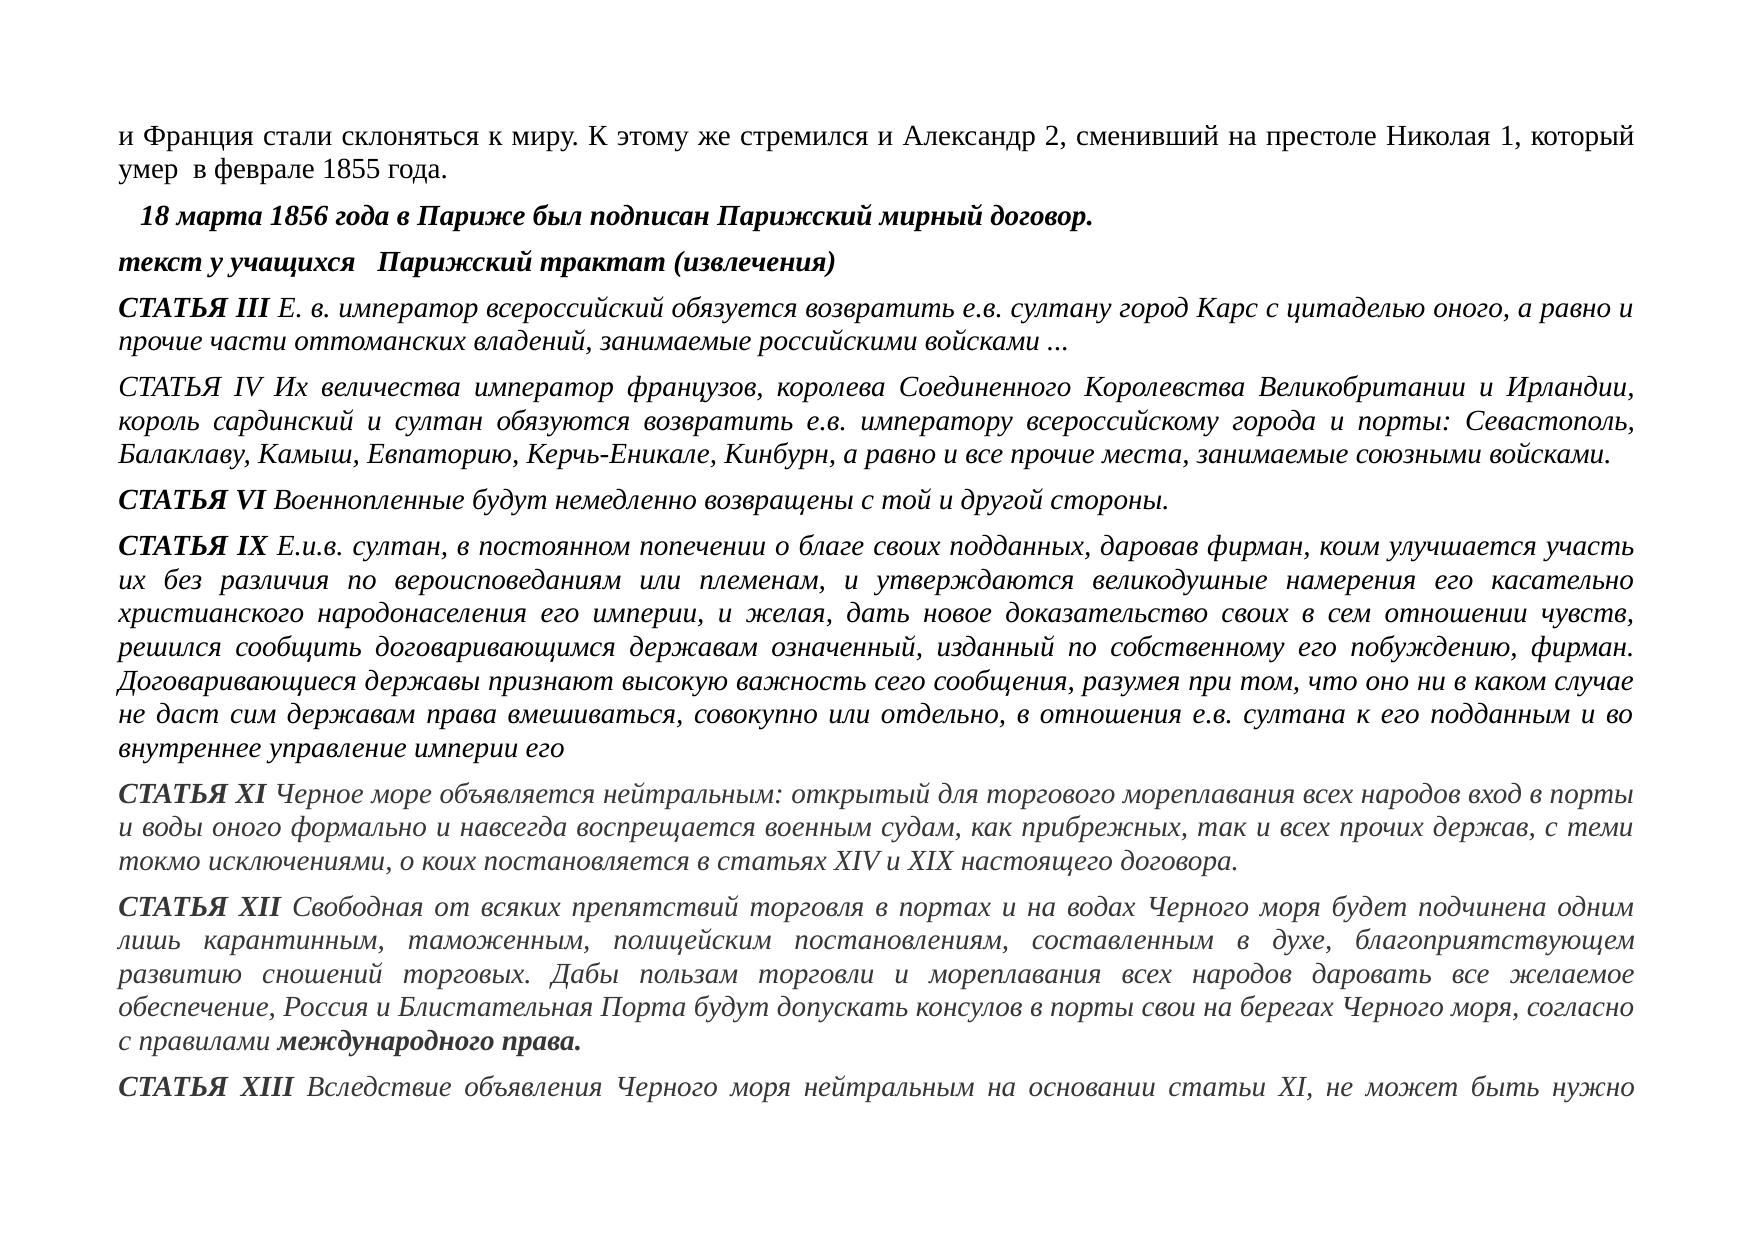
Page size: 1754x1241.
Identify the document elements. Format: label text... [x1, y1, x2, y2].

text СТАТЬЯ XI Черное море объявляется нейтральным: открытый для торгового мореплавания всех народов вход в порты и воды оного формально и навсегда воспрещается военным судам, как прибрежных, так и всех прочих держав, с теми токмо исключениями, о коих постановляется в статьях XIV и XIX настоящего договора. [118, 776, 1636, 876]
text 18 марта 1856 года в Париже был подписан Парижский мирный договор. [118, 198, 1636, 231]
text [118, 118, 1636, 185]
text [118, 1069, 1636, 1103]
text СТАТЬЯ VI Военнопленные будут немедленно возвращены с той и другой стороны. [118, 482, 1636, 516]
text СТАТЬЯ XII Свободная от всяких препятствий торговля в портах и на водах Черного моря будет подчинена одним лишь карантинным, таможенным, полицейским постановлениям, составленным в духе, благоприятствующем развитию сношений торговых. Дабы пользам торговли и мореплавания всех народов даровать все желаемое обеспечение, Россия и Блистательная Порта будут допускать консулов в порты свои на берегах Черного моря, согласно с правилами международного права. [118, 889, 1636, 1057]
text СТАТЬЯ III Е. в. император всероссийский обязуется возвратить е.в. султану город Карc с цитаделью оного, а равно и прочие части оттоманских владений, занимаемые российскими войсками ... [118, 290, 1636, 357]
text текст у учащихся Парижский трактат (извлечения) [118, 244, 1636, 277]
text СТАТЬЯ IX Е.и.в. султан, в постоянном попечении о благе своих подданных, даровав фирман, коим улучшается участь их без различия по вероисповеданиям или племенам, и утверждаются великодушные намерения его касательно христианского народонаселения его империи, и желая, дать новое доказательство своих в сем отношении чувств, решился сообщить договаривающимся державам означенный, изданный по собственному его побуждению, фирман. Договаривающиеся державы признают высокую важность сего сообщения, разумея при том, что оно ни в каком случае не даст сим державам права вмешиваться, совокупно или отдельно, в отношения е.в. султана к его подданным и во внутреннее управление империи его [118, 528, 1636, 763]
text СТАТЬЯ IV Их величества император французов, королева Соединенного Королевства Великобритании и Ирландии, король сардинский и султан обязуются возвратить е.в. императору всероссийскому города и порты: Севастополь, Балаклаву, Камыш, Евпаторию, Керчь-Еникале, Кинбурн, а равно и все прочие места, занимаемые союзными войсками. [118, 369, 1636, 470]
